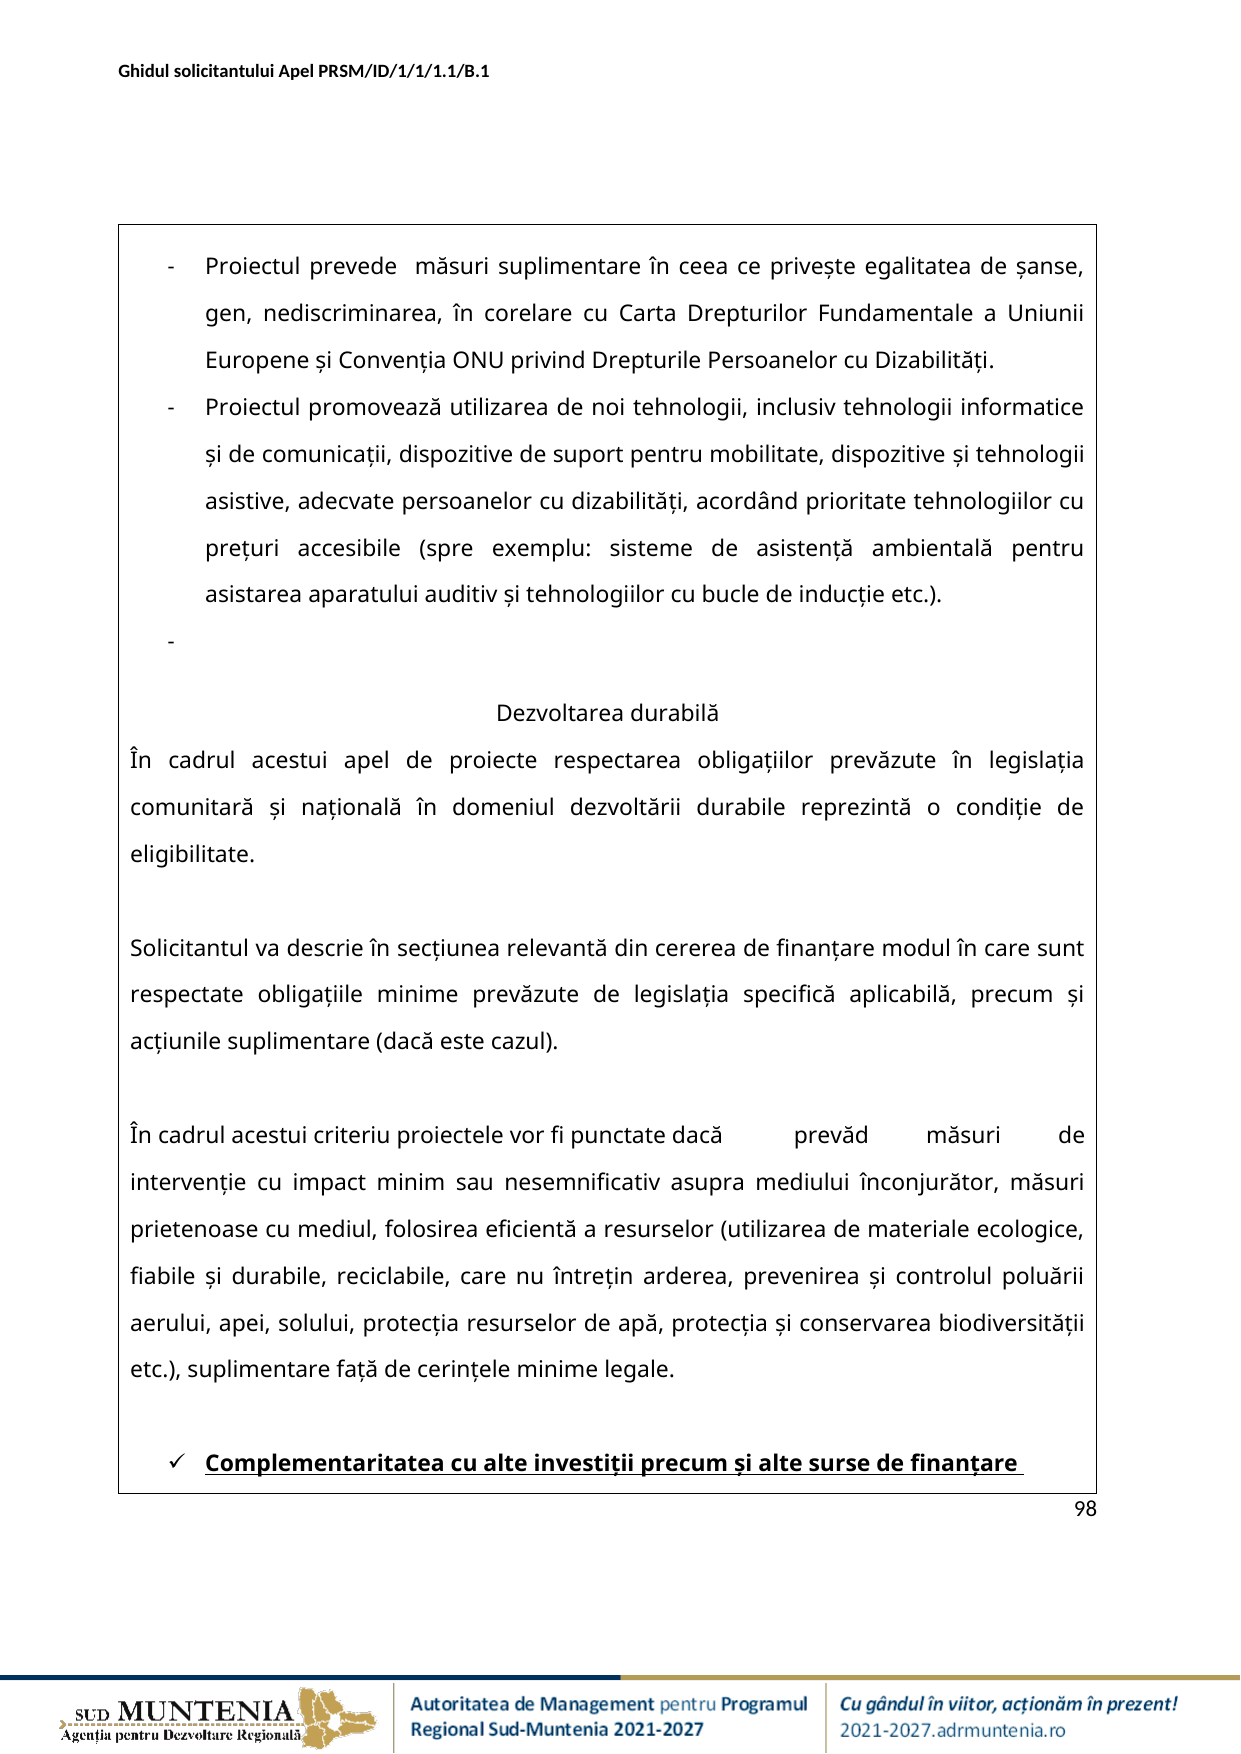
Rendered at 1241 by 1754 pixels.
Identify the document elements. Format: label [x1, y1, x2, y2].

table_header [119, 225, 1096, 1493]
picture [0, 1675, 1241, 1754]
